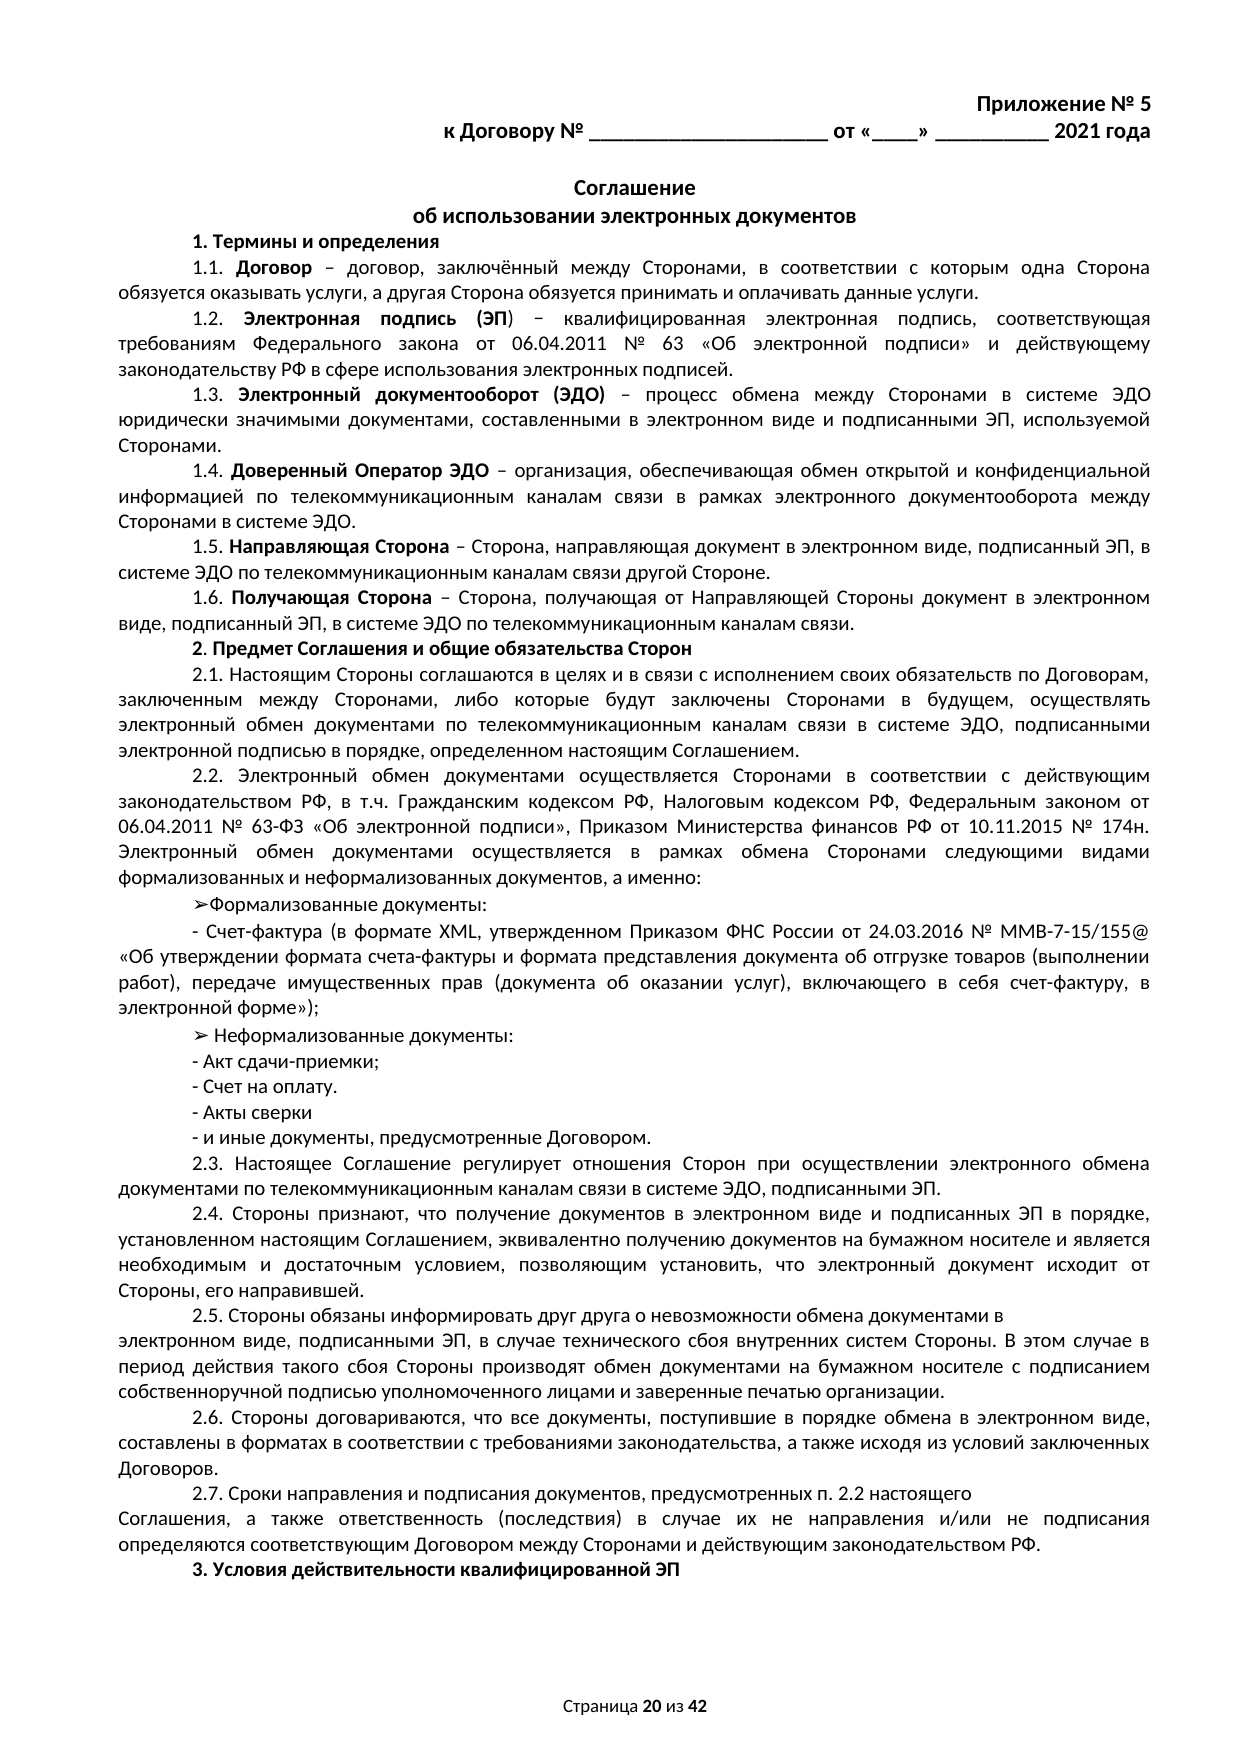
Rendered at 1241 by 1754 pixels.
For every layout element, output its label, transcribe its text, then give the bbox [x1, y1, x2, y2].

text 2.1. Настоящим Стороны соглашаются в целях и в связи с исполнением своих обязательств по Договорам, заключенным между Сторонами, либо которые будут заключены Сторонами в будущем, осуществлять электронный обмен документами по телекоммуникационным каналам связи в системе ЭДО, подписанными электронной подписью в порядке, определенном настоящим Соглашением. [118, 661, 1152, 762]
text ➢Формализованные документы: [118, 889, 1152, 918]
text 2.7. Сроки направления и подписания документов, предусмотренных п. 2.2 настоящего [118, 1480, 1152, 1506]
text 1.5. Направляющая Сторона – Сторона, направляющая документ в электронном виде, подписанный ЭП, в системе ЭДО по телекоммуникационным каналам связи другой Стороне. [118, 534, 1152, 584]
text об использовании электронных документов [118, 201, 1152, 229]
text 2.2. Электронный обмен документами осуществляется Сторонами в соответствии с действующим законодательством РФ, в т.ч. Гражданским кодексом РФ, Налоговым кодексом РФ, Федеральным законом от 06.04.2011 № 63-ФЗ «Об электронной подписи», Приказом Министерства финансов РФ от 10.11.2015 № 174н. Электронный обмен документами осуществляется в рамках обмена Сторонами следующими видами формализованных и неформализованных документов, а именно: [118, 762, 1152, 889]
text электронном виде, подписанными ЭП, в случае технического сбоя внутренних систем Стороны. В этом случае в период действия такого сбоя Стороны производят обмен документами на бумажном носителе с подписанием собственноручной подписью уполномоченного лицами и заверенные печатью организации. [118, 1328, 1152, 1404]
text Приложение № 5 [118, 89, 1152, 117]
text - и иные документы, предусмотренные Договором. [118, 1124, 1152, 1150]
text - Акты сверки [118, 1099, 1152, 1124]
text 2.6. Стороны договариваются, что все документы, поступившие в порядке обмена в электронном виде, составлены в форматах в соответствии с требованиями законодательства, а также исходя из условий заключенных Договоров. [118, 1404, 1152, 1480]
text - Счет на оплату. [118, 1073, 1152, 1099]
text 1.6. Получающая Сторона – Сторона, получающая от Направляющей Стороны документ в электронном виде, подписанный ЭП, в системе ЭДО по телекоммуникационным каналам связи. [118, 584, 1152, 635]
text 1.3. Электронный документооборот (ЭДО) – процесс обмена между Сторонами в системе ЭДО юридически значимыми документами, составленными в электронном виде и подписанными ЭП, используемой Сторонами. [118, 381, 1152, 457]
text 2.5. Стороны обязаны информировать друг друга о невозможности обмена документами в [118, 1302, 1152, 1328]
text 3. Условия действительности квалифицированной ЭП [118, 1556, 1152, 1582]
text - Акт сдачи-приемки; [118, 1048, 1152, 1073]
text - Счет-фактура (в формате XML, утвержденном Приказом ФНС России от 24.03.2016 № ММВ-7-15/155@ «Об утверждении формата счета-фактуры и формата представления документа об отгрузке товаров (выполнении работ), передаче имущественных прав (документа об оказании услуг), включающего в себя счет-фактуру, в электронной форме»); [118, 918, 1152, 1020]
text Соглашение [118, 173, 1152, 201]
text 2.3. Настоящее Соглашение регулирует отношения Сторон при осуществлении электронного обмена документами по телекоммуникационным каналам связи в системе ЭДО, подписанными ЭП. [118, 1150, 1152, 1201]
text 1.1. Договор – договор, заключённый между Сторонами, в соответствии с которым одна Сторона обязуется оказывать услуги, а другая Сторона обязуется принимать и оплачивать данные услуги. [118, 254, 1152, 305]
text 1. Термины и определения [118, 229, 1152, 254]
text к Договору № _____________________ от «____» __________ 2021 года [118, 117, 1152, 145]
text 1.4. Доверенный Оператор ЭДО – организация, обеспечивающая обмен открытой и конфиденциальной информацией по телекоммуникационным каналам связи в рамках электронного документооборота между Сторонами в системе ЭДО. [118, 457, 1152, 534]
text 2. Предмет Соглашения и общие обязательства Сторон [118, 635, 1152, 661]
text Соглашения, а также ответственность (последствия) в случае их не направления и/или не подписания определяются соответствующим Договором между Сторонами и действующим законодательством РФ. [118, 1506, 1152, 1556]
text ➢ Неформализованные документы: [118, 1020, 1152, 1048]
text 1.2. Электронная подпись (ЭП) − квалифицированная электронная подпись, соответствующая требованиям Федерального закона от 06.04.2011 № 63 «Об электронной подписи» и действующему законодательству РФ в сфере использования электронных подписей. [118, 305, 1152, 381]
text 2.4. Стороны признают, что получение документов в электронном виде и подписанных ЭП в порядке, установленном настоящим Соглашением, эквивалентно получению документов на бумажном носителе и является необходимым и достаточным условием, позволяющим установить, что электронный документ исходит от Стороны, его направившей. [118, 1201, 1152, 1302]
